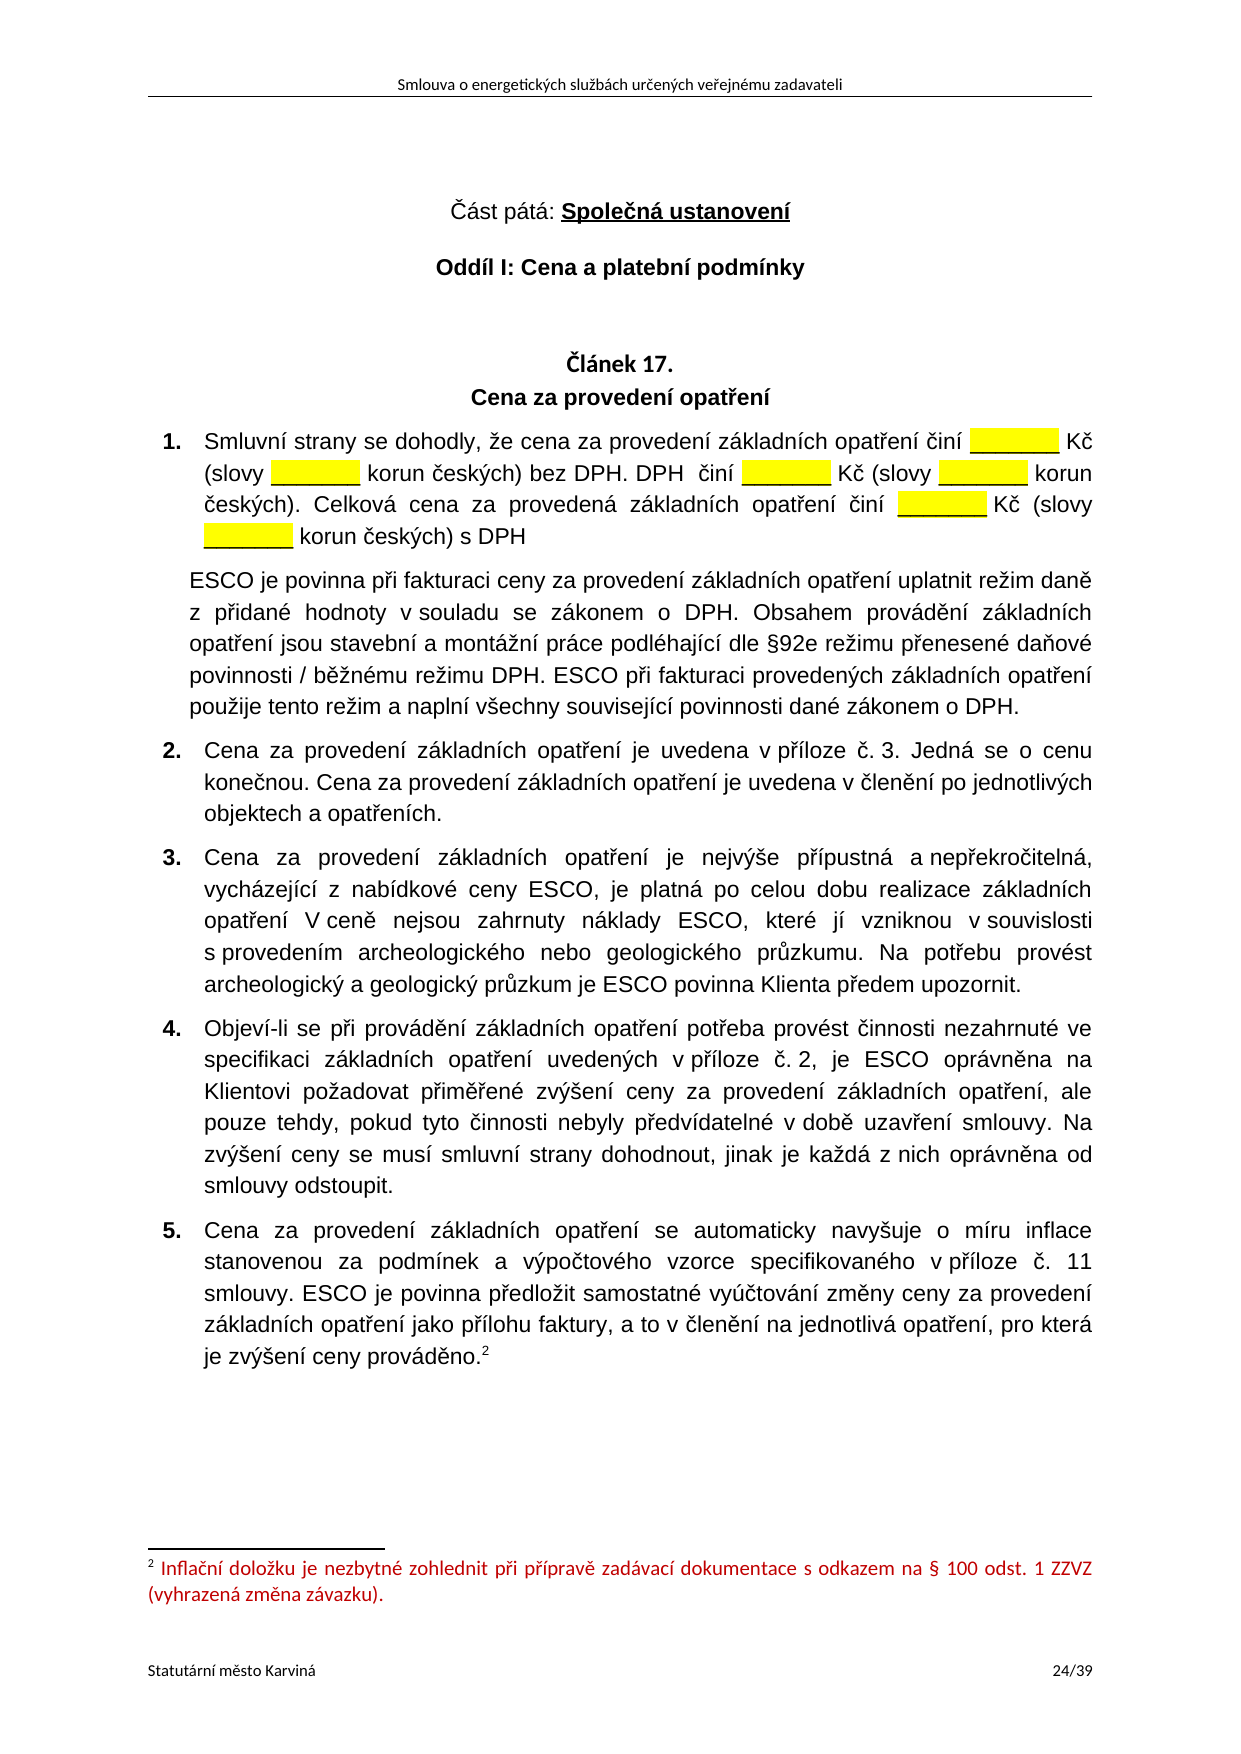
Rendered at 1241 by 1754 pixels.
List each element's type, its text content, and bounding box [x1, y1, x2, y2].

subtitle Objeví-li se při provádění základních opatření potřeba provést činnosti nezahrnuté ve specifikaci základních opatření uvedených v příloze č. 2, je ESCO oprávněna na Klientovi požadovat přiměřené zvýšení ceny za provedení základních opatření, ale pouze tehdy, pokud tyto činnosti nebyly předvídatelné v době uzavření smlouvy. Na zvýšení ceny se musí smluvní strany dohodnout, jinak je každá z nich oprávněna od smlouvy odstoupit. [162, 1015, 1092, 1199]
title Oddíl I: Cena a platební podmínky [148, 254, 1092, 281]
subtitle ESCO je povinna při fakturaci ceny za provedení základních opatření uplatnit režim daně z přidané hodnoty v souladu se zákonem o DPH. Obsahem provádění základních opatření jsou stavební a montážní práce podléhající dle §92e režimu přenesené daňové povinnosti / běžnému režimu DPH. ESCO při fakturaci provedených základních opatření použije tento režim a naplní všechny související povinnosti dané zákonem o DPH. [189, 567, 1092, 719]
subtitle Cena za provedení základních opatření je nejvýše přípustná a nepřekročitelná, vycházející z nabídkové ceny ESCO, je platná po celou dobu realizace základních opatření V ceně nejsou zahrnuty náklady ESCO, které jí vzniknou v souvislosti s provedením archeologického nebo geologického průzkumu. Na potřebu provést archeologický a geologický průzkum je ESCO povinna Klienta předem upozornit. [162, 844, 1092, 997]
subtitle Cena za provedení základních opatření se automaticky navyšuje o míru inflace stanovenou za podmínek a výpočtového vzorce specifikovaného v příloze č. 11 smlouvy. ESCO je povinna předložit samostatné vyúčtování změny ceny za provedení základních opatření jako přílohu faktury, a to v členění na jednotlivá opatření, pro která je zvýšení ceny prováděno. [162, 1217, 1092, 1369]
subtitle Cena za provedení základních opatření je uvedena v příloze č. 3. Jedná se o cenu konečnou. Cena za provedení základních opatření je uvedena v členění po jednotlivých objektech a opatřeních. [162, 737, 1092, 827]
subtitle Smluvní strany se dohodly, že cena za provedení základních opatření činí _______ Kč (slovy _______ korun českých) bez DPH. DPH činí _______ Kč (slovy _______ korun českých). Celková cena za provedená základních opatření činí _______ Kč (slovy _______ korun českých) s DPH [162, 428, 1092, 549]
subtitle Cena za provedení opatření [148, 348, 1092, 410]
title Část pátá: Společná ustanovení [148, 198, 1092, 224]
